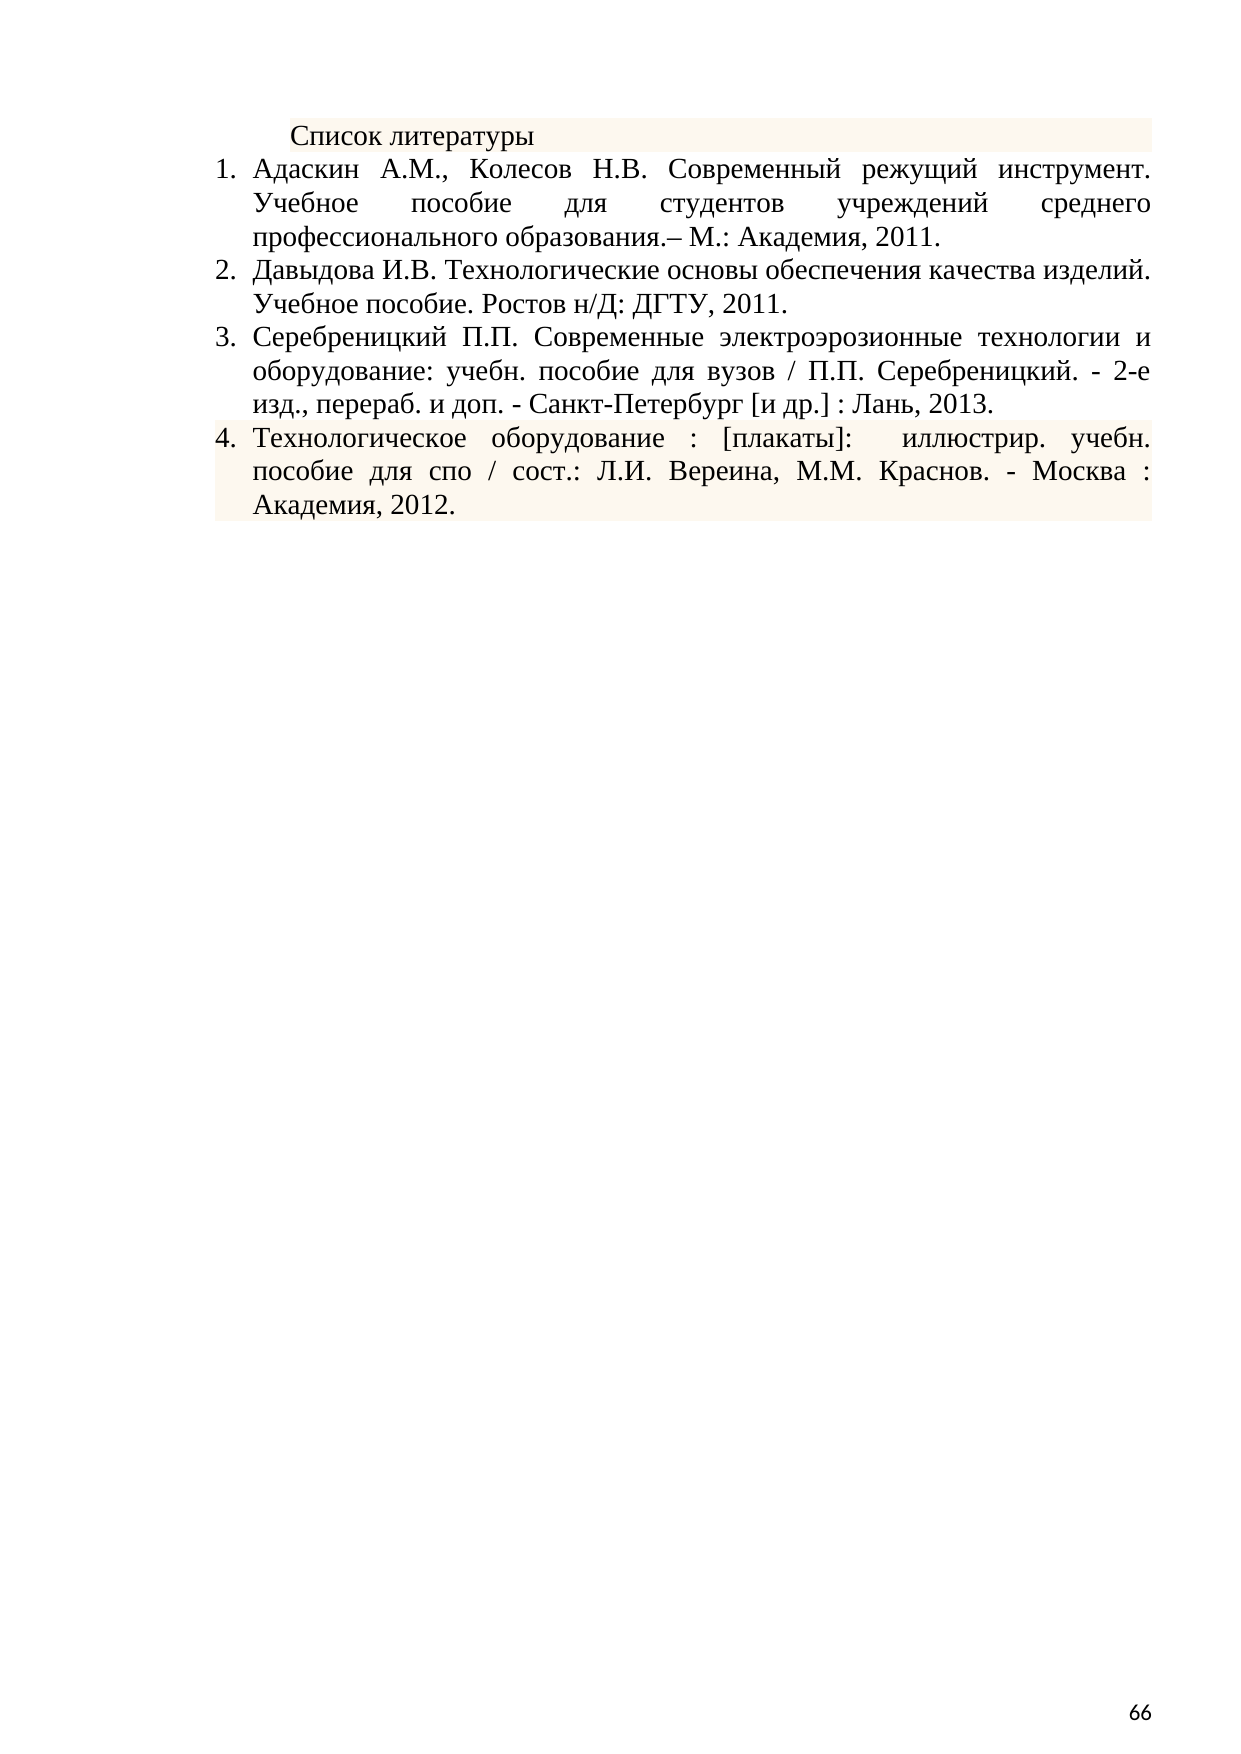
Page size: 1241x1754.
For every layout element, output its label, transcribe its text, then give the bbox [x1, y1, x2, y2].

list Технологическое оборудование : [плакаты]: иллюстрир. учебн. пособие для спо / сост.: Л.И. Вереина, М.М. Краснов. - Москва : Академия, 2012. [215, 420, 1152, 521]
list Давыдова И.В. Технологические основы обеспечения качества изделий. Учебное пособие. Ростов н/Д: ДГТУ, 2011. [215, 252, 1152, 319]
text Список литературы [290, 118, 1152, 152]
list Адаскин А.М., Колесов Н.В. Современный режущий инструмент. Учебное пособие для студентов учреждений среднего профессионального образования.– М.: Академия, 2011. [215, 152, 1152, 252]
list Серебреницкий П.П. Современные электроэрозионные технологии и оборудование: учебн. пособие для вузов / П.П. Серебреницкий. - 2-е изд., перераб. и доп. - Санкт-Петербург [и др.] : Лань, 2013. [215, 319, 1152, 420]
